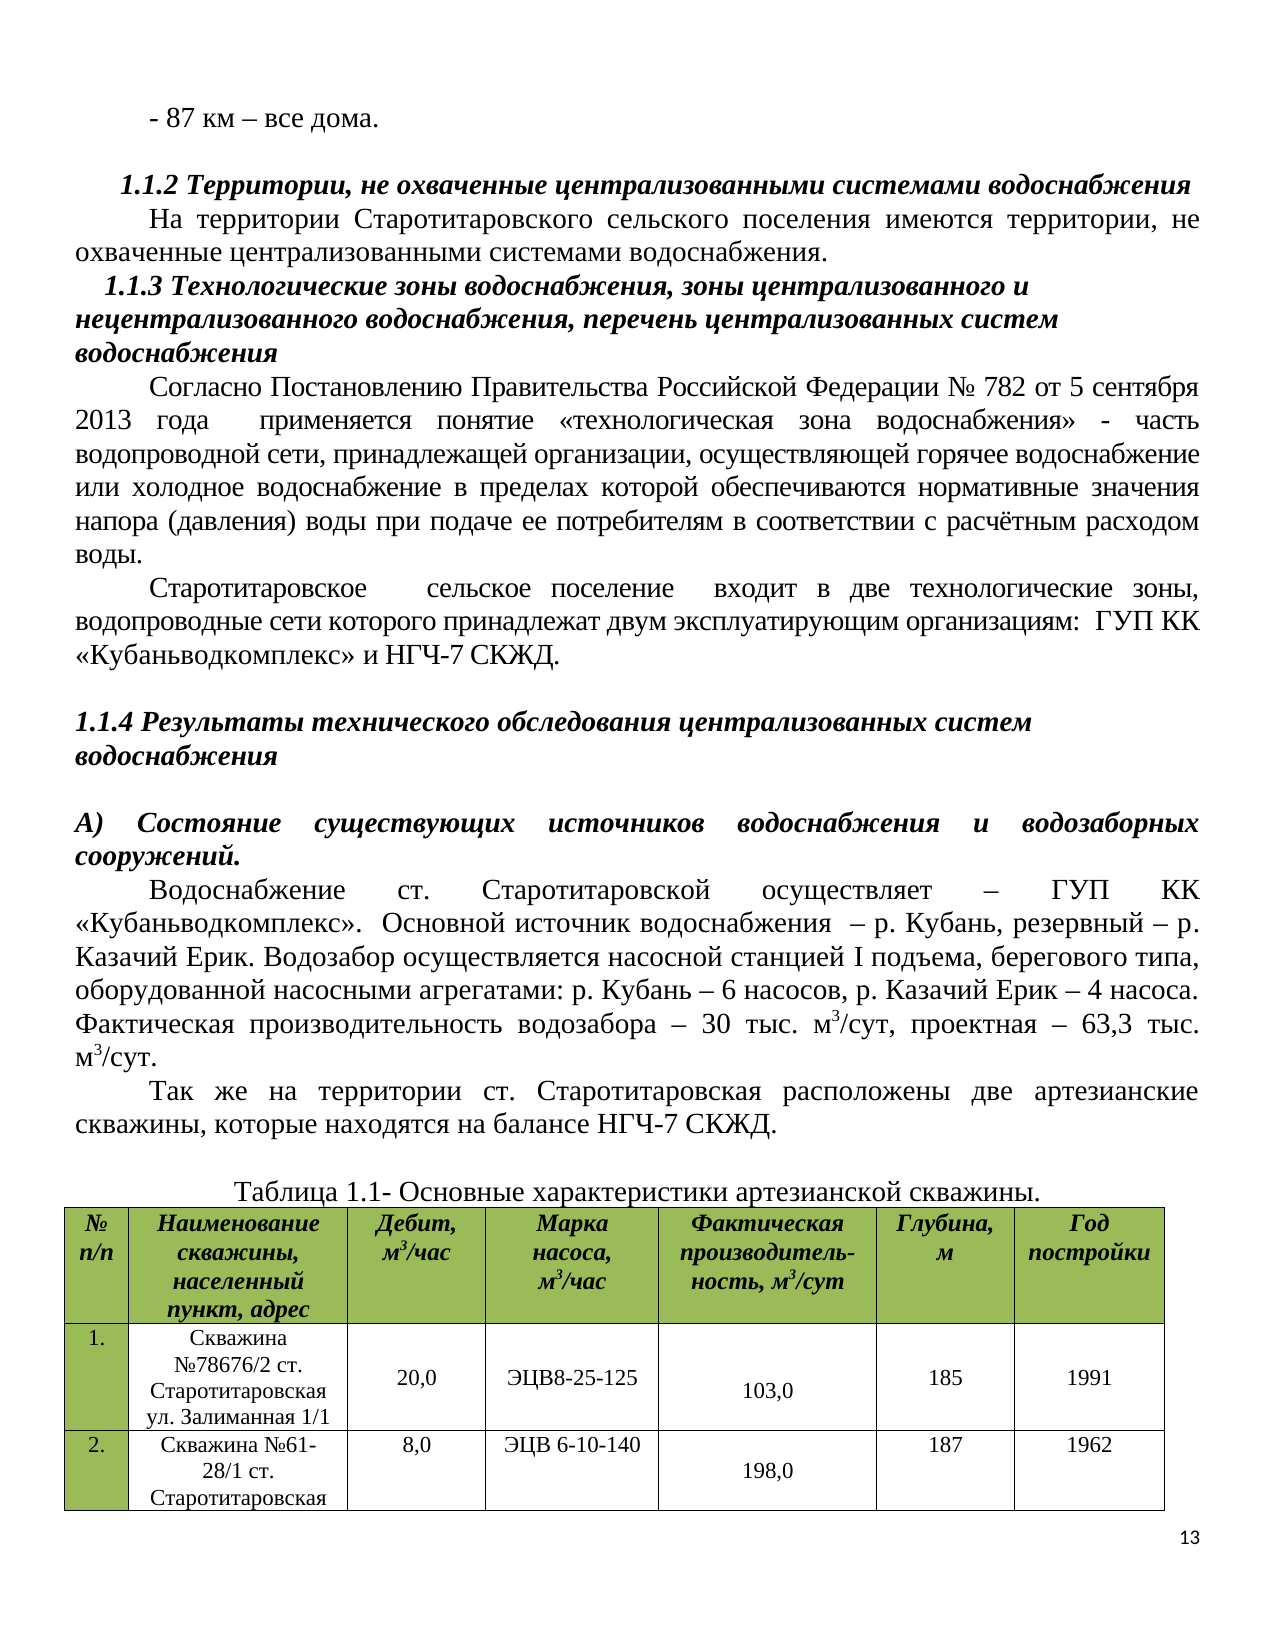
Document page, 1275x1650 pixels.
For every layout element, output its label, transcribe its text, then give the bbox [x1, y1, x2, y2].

text Водоснабжение ст. Старотитаровской осуществляет – ГУП КК «Кубаньводкомплекс». Основной источник водоснабжения – р. Кубань, резервный – р. Казачий Ерик. Водозабор осуществляется насосной станцией I подъема, берегового типа, оборудованной насосными агрегатами: р. Кубань – 6 насосов, р. Казачий Ерик – 4 насоса. Фактическая производительность водозабора – 30 тыс. м3/сут, проектная – 63,3 тыс. м3/сут. [75, 872, 1200, 1073]
text 1.1.3 Технологические зоны водоснабжения, зоны централизованного и нецентрализованного водоснабжения, перечень централизованных систем водоснабжения [75, 268, 1200, 369]
table_cell 103,0 [659, 1324, 876, 1430]
table_cell Скважина №78676/2 ст. Старотитаровская ул. Залиманная 1/1 [129, 1324, 347, 1430]
table_header Дебит, м3/час [348, 1208, 485, 1323]
text Таблица 1.1- Основные характеристики артезианской скважины. [75, 1174, 1200, 1207]
table_cell 187 [877, 1431, 1014, 1510]
table_cell ЭЦВ8-25-125 [486, 1324, 658, 1430]
text - 87 км – все дома. [75, 100, 1200, 134]
table_cell 1. [65, 1324, 128, 1430]
text 1.1.2 Территории, не охваченные централизованными системами водоснабжения [75, 167, 1200, 201]
table_cell ЭЦВ 6-10-140 [486, 1431, 658, 1510]
table_header № п/п [65, 1208, 128, 1323]
table_header Фактическая производитель-ность, м3/сут [659, 1208, 876, 1323]
table_cell 198,0 [659, 1431, 876, 1510]
table_header Наименование скважины, населенный пункт, адрес [129, 1208, 347, 1323]
text А) Состояние существующих источников водоснабжения и водозаборных сооружений. [75, 805, 1200, 872]
table_header Год постройки [1015, 1208, 1164, 1323]
text На территории Старотитаровского сельского поселения имеются территории, не охваченные централизованными системами водоснабжения. [75, 201, 1200, 268]
table_cell 185 [877, 1324, 1014, 1430]
text Согласно Постановлению Правительства Российской Федерации № 782 от 5 сентября 2013 года применяется понятие «технологическая зона водоснабжения» - часть водопроводной сети, принадлежащей организации, осуществляющей горячее водоснабжение или холодное водоснабжение в пределах которой обеспечиваются нормативные значения напора (давления) воды при подаче ее потребителям в соответствии с расчётным расходом воды. [75, 369, 1200, 570]
text 1.1.4 Результаты технического обследования централизованных систем водоснабжения [75, 704, 1200, 771]
table_header Марка насоса, м3/час [486, 1208, 658, 1323]
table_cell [129, 1431, 347, 1510]
table_cell 1991 [1015, 1324, 1164, 1430]
table_cell 8,0 [348, 1431, 485, 1510]
table_cell 20,0 [348, 1324, 485, 1430]
text Старотитаровское сельское поселение входит в две технологические зоны, водопроводные сети которого принадлежат двум эксплуатирующим организациям: ГУП КК «Кубаньводкомплекс» и НГЧ-7 СКЖД. [75, 570, 1200, 671]
table_cell 2. [65, 1431, 128, 1510]
table_header Глубина, м [877, 1208, 1014, 1323]
table_cell 1962 [1015, 1431, 1164, 1510]
text Так же на территории ст. Старотитаровская расположены две артезианские скважины, которые находятся на балансе НГЧ-7 СКЖД. [75, 1073, 1200, 1140]
